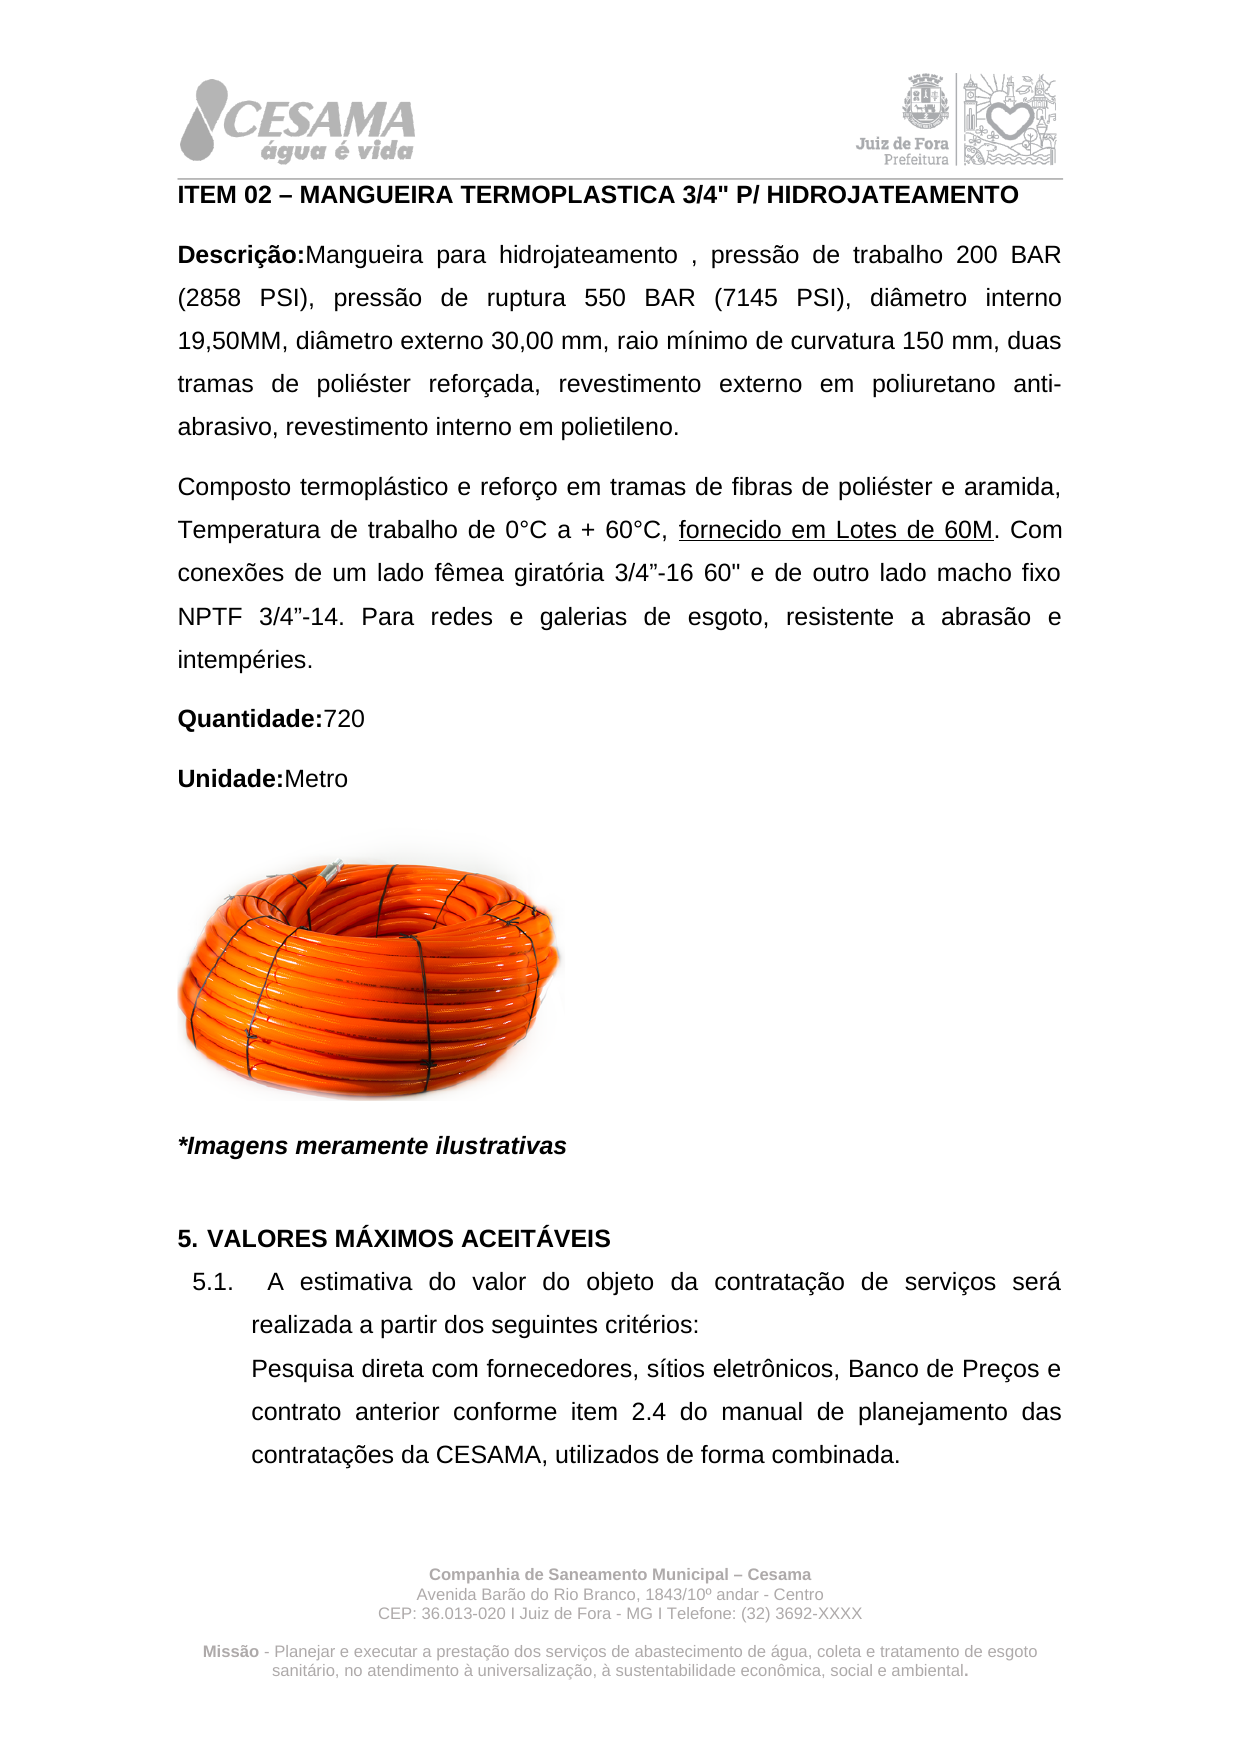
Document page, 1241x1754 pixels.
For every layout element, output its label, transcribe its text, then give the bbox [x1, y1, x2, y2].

picture [177, 823, 566, 1101]
text Quantidade:720 [177, 704, 1063, 733]
list A estimativa do valor do objeto da contratação de serviços será realizada a partir dos seguintes critérios: [192, 1267, 1063, 1339]
list VALORES MÁXIMOS ACEITÁVEIS [177, 1224, 1063, 1253]
list Pesquisa direta com fornecedores, sítios eletrônicos, Banco de Preços e contrato anterior conforme item 2.4 do manual de planejamento das contratações da CESAMA, utilizados de forma combinada. [251, 1354, 1063, 1469]
text Descrição:Mangueira para hidrojateamento , pressão de trabalho 200 BAR (2858 PSI), pressão de ruptura 550 BAR (7145 PSI), diâmetro interno 19,50MM, diâmetro externo 30,00 mm, raio mínimo de curvatura 150 mm, duas tramas de poliéster reforçada, revestimento externo em poliuretano anti-abrasivo, revestimento interno em polietileno. [177, 240, 1063, 441]
text ITEM 02 – MANGUEIRA TERMOPLASTICA 3/4" P/ HIDROJATEAMENTO [177, 180, 1063, 209]
text Composto termoplástico e reforço em tramas de fibras de poliéster e aramida, Temperatura de trabalho de 0°C a + 60°C, fornecido em Lotes de 60M. Com conexões de um lado fêmea giratória 3/4”-16 60" e de outro lado macho fixo NPTF 3/4”-14. Para redes e galerias de esgoto, resistente a abrasão e intempéries. [177, 472, 1063, 673]
picture [177, 73, 1064, 180]
text *Imagens meramente ilustrativas [177, 1131, 1063, 1160]
text Unidade:Metro [177, 764, 1063, 793]
